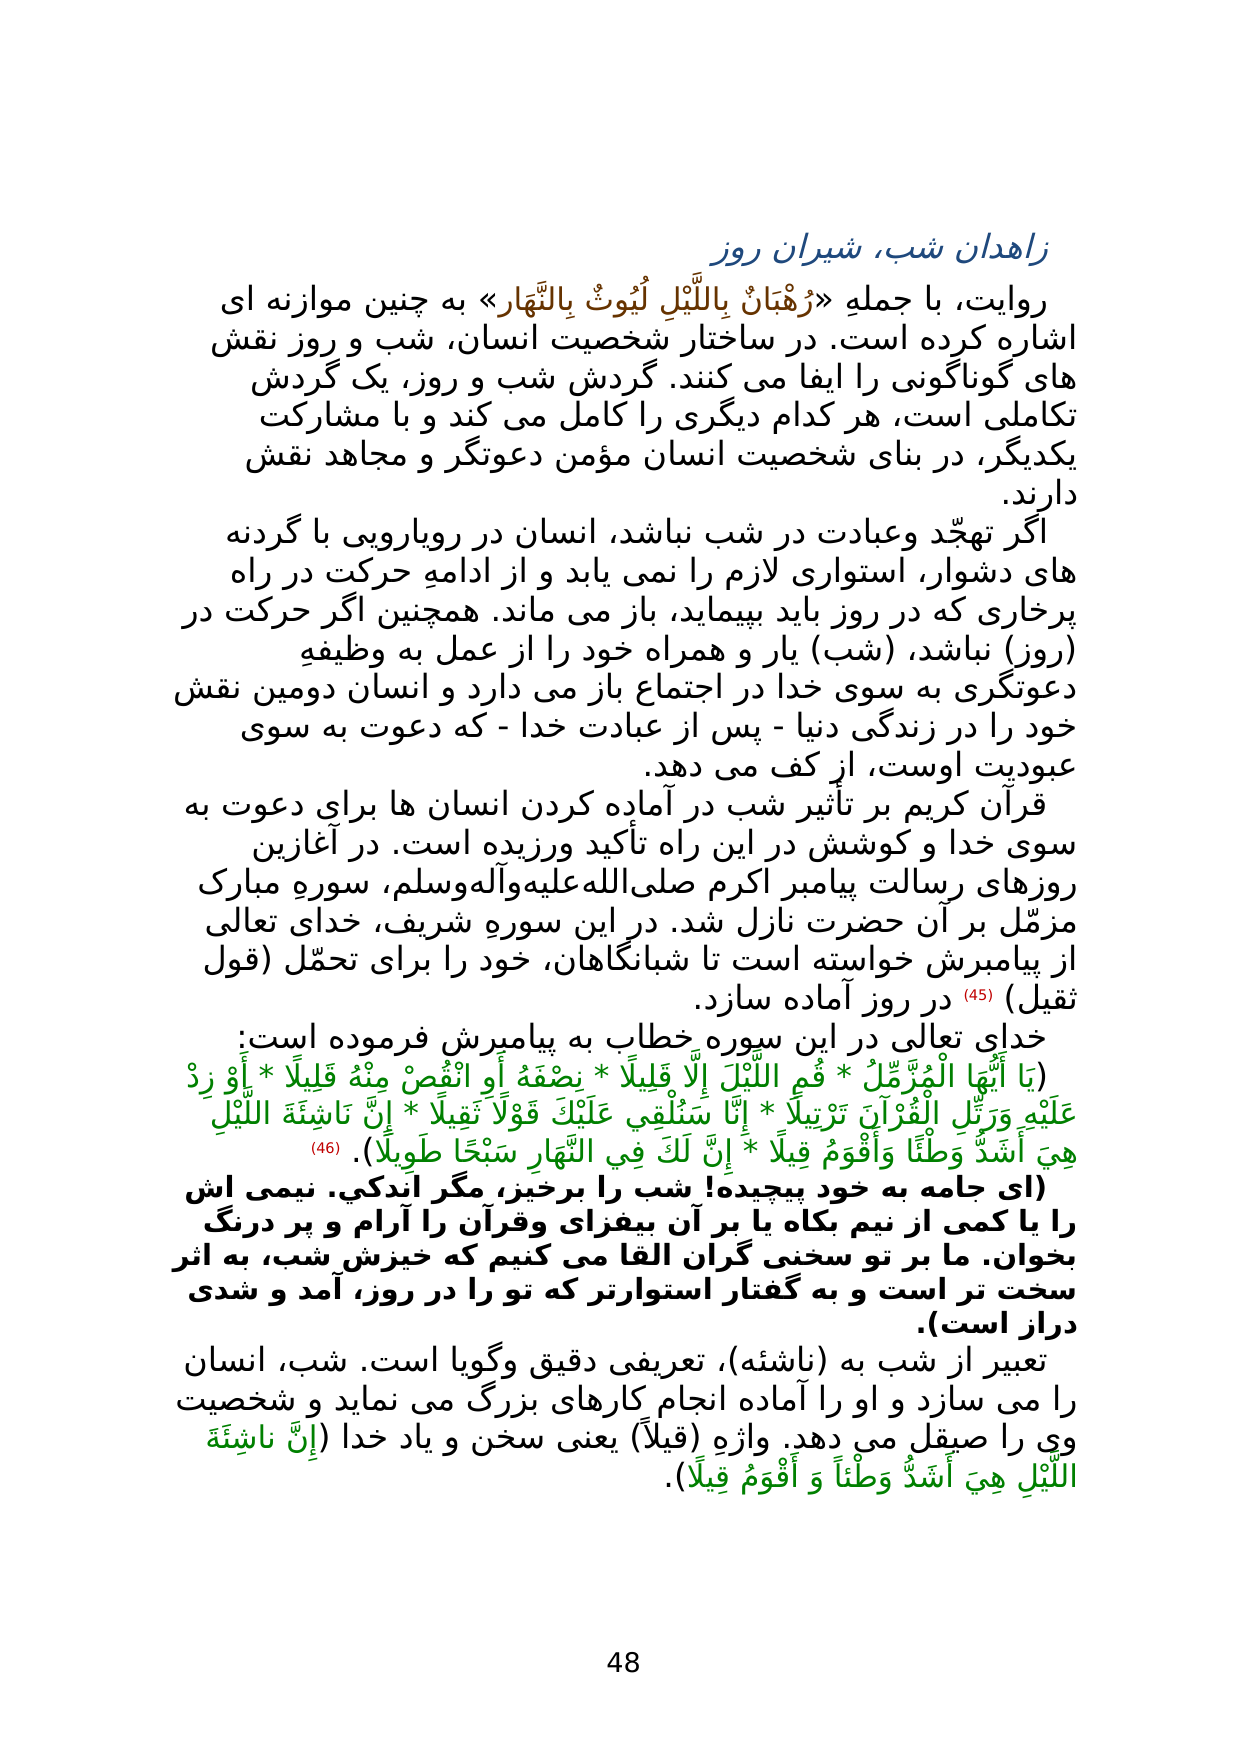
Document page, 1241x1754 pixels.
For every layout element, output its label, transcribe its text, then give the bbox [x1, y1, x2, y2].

text (اى جامه به خود پيچيده! شب را برخيز، مگر اندکي. نيمى اش را يا کمى از نيم بکاه يا بر آن بيفزاى وقرآن را آرام و پر درنگ بخوان. ما بر تو سخنى گران القا مى کنيم که خيزش شب، به اثر سخت تر است و به گفتار استوارتر که تو را در روز، آمد و شدى دراز است). [169, 1171, 1078, 1340]
text روايت، با جملهِ «رُهْبَانٌ بِاللَّیْلِ لُیُوثٌ بِالنَّهَار» به چنين موازنه اى اشاره کرده است. در ساختار شخصيت انسان، شب و روز نقش هاى گوناگونى را ايفا مى کنند. گردش شب و روز، يک گردش تکاملى است، هر کدام ديگرى را کامل مى کند و با مشارکت يکديگر، در بناى شخصيت انسان مؤمن دعوتگر و مجاهد نقش دارند. [169, 279, 1078, 512]
text اگر تهجّد وعبادت در شب نباشد، انسان در رويارويى با گردنه هاى دشوار، استوارى لازم را نمى يابد و از ادامهِ حرکت در راه پرخارى که در روز بايد بپيمايد، باز مى ماند. همچنين اگر حرکت در (روز) نباشد، (شب) يار و همراه خود را از عمل به وظيفهِ دعوتگرى به سوى خدا در اجتماع باز مى دارد و انسان دومين نقش خود را در زندگى دنيا - پس از عبادت خدا - که دعوت به سوى عبوديت اوست، از کف مى دهد. [169, 512, 1078, 784]
text تعبير از شب به (ناشئه)، تعريفى دقيق وگويا است. شب، انسان را مى سازد و او را آماده انجام کارهاى بزرگ مى نمايد و شخصيت وى را صيقل مى دهد. واژهِ (قيلاً) يعنى سخن و ياد خدا (إِنَّ ناشِئَةَ اللَّيْلِ هِيَ أَشَدُّ وَطْئاً وَ أَقْوَمُ قِيلًا). [169, 1340, 1078, 1496]
text قرآن کريم بر تأثير شب در آماده کردن انسان ها براى دعوت به سوى خدا و کوشش در اين راه تأکيد ورزيده است. در آغازين روزهاى رسالت پيامبر اکرم صلى‌الله‌عليه‌وآله‌وسلم، سورهِ مبارک مزمّل بر آن حضرت نازل شد. در اين سورهِ شريف، خداى تعالى از پيامبرش خواسته است تا شبانگاهان، خود را براى تحمّل (قول ثقيل) (45) در روز آماده سازد. [169, 784, 1078, 1018]
subtitle زاهدان شب، شيران روز [169, 228, 1078, 267]
text خداى تعالى در اين سوره خطاب به پيامبرش فرموده است: [169, 1018, 1078, 1056]
text (يَا أَيُّهَا الْمُزَّمِّلُ * قُمِ اللَّيْلَ إِلَّا قَلِيلًا * نِصْفَهُ أَوِ انْقُصْ مِنْهُ قَلِيلًا * أَوْ زِدْ عَلَيْهِ وَرَتِّلِ الْقُرْآنَ تَرْتِيلًا * إِنَّا سَنُلْقِي عَلَيْكَ قَوْلًا ثَقِيلًا * إِنَّ نَاشِئَةَ اللَّيْلِ هِيَ أَشَدُّ وَطْئًا وَأَقْوَمُ قِيلًا * إِنَّ لَكَ فِي النَّهَارِ سَبْحًا طَوِيلًا). (46) [169, 1056, 1078, 1171]
